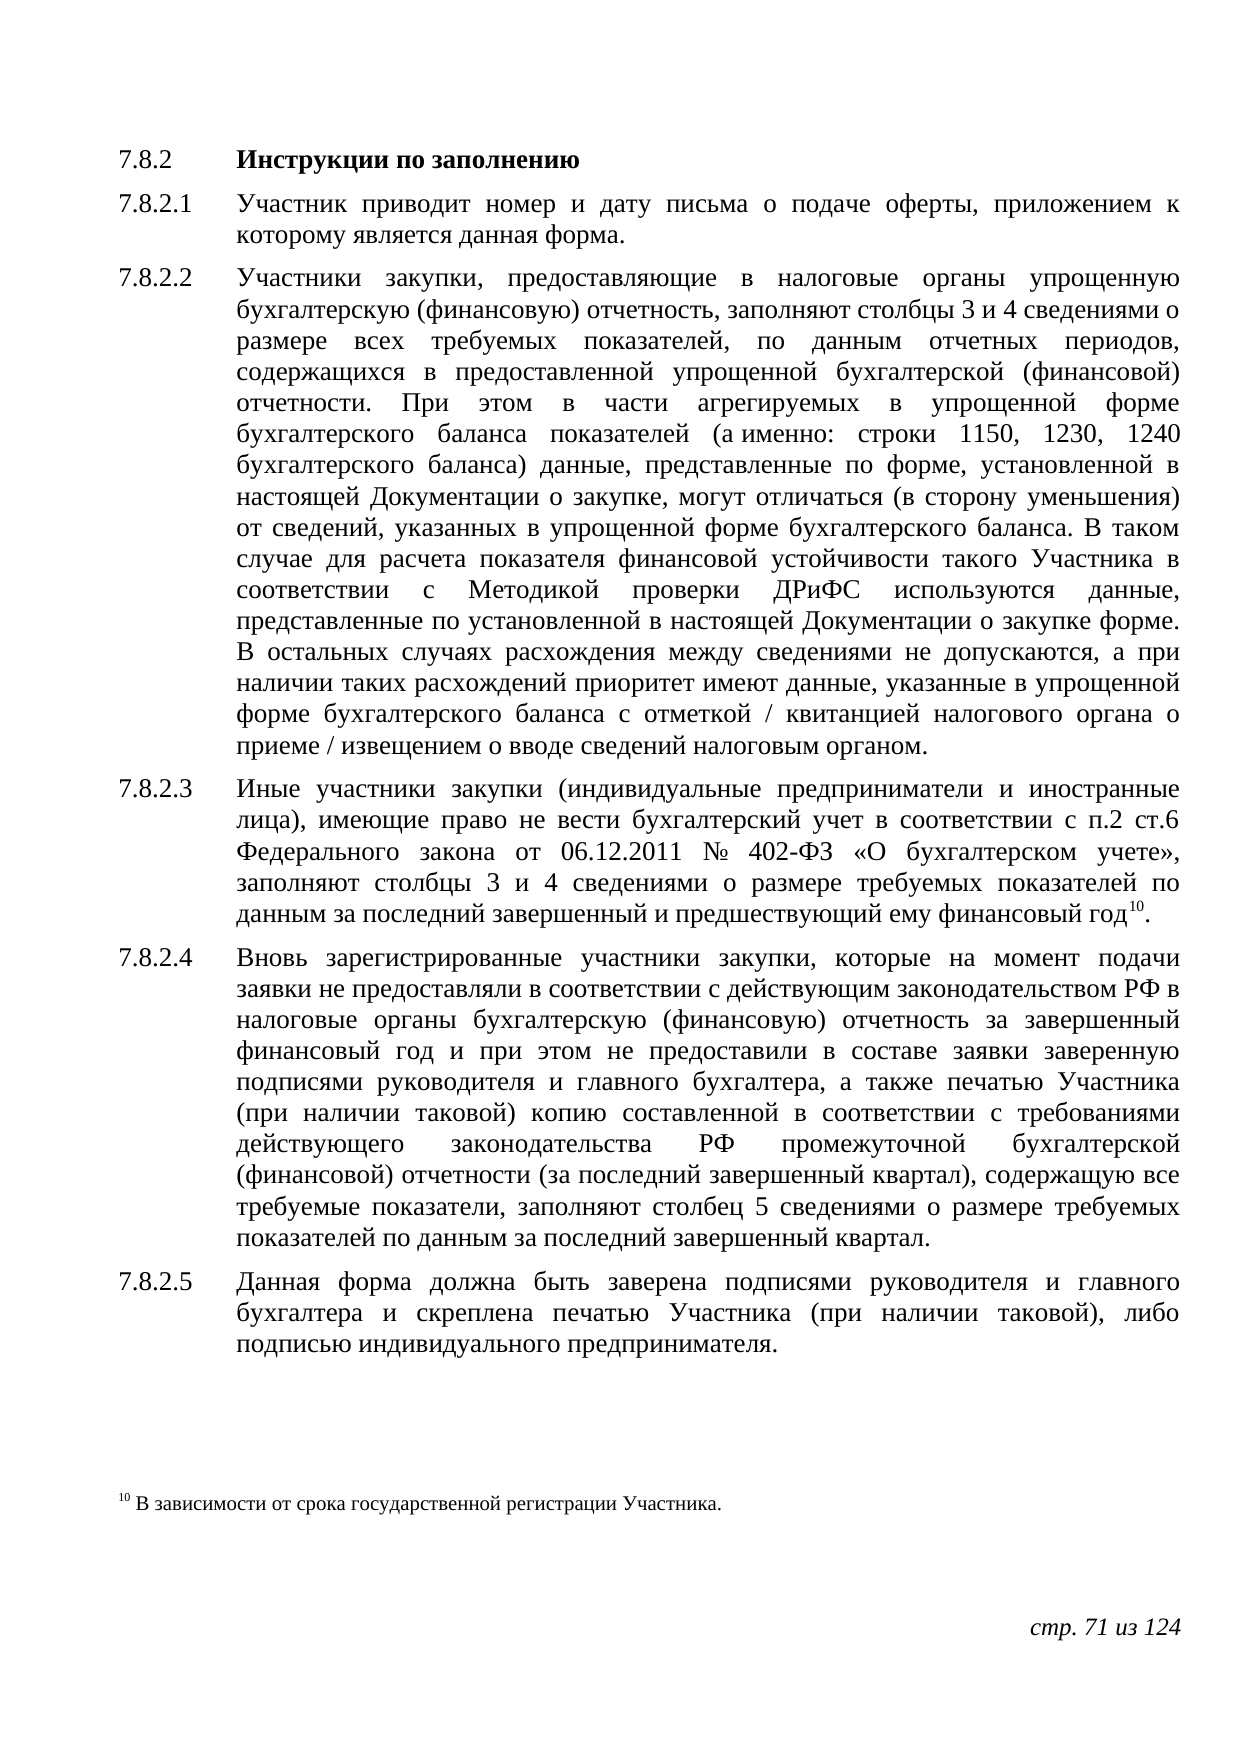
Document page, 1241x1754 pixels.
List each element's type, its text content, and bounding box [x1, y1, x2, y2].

text Участники закупки, предоставляющие в налоговые органы упрощенную бухгалтерскую (финансовую) отчетность, заполняют столбцы 3 и 4 сведениями о размере всех требуемых показателей, по данным отчетных периодов, содержащихся в предоставленной упрощенной бухгалтерской (финансовой) отчетности. При этом в части агрегируемых в упрощенной форме бухгалтерского баланса показателей (а именно: строки 1150, 1230, 1240 бухгалтерского баланса) данные, представленные по форме, установленной в настоящей Документации о закупке, могут отличаться (в сторону уменьшения) от сведений, указанных в упрощенной форме бухгалтерского баланса. В таком случае для расчета показателя финансовой устойчивости такого Участника в соответствии с Методикой проверки ДРиФС используются данные, представленные по установленной в настоящей Документации о закупке форме. В остальных случаях расхождения между сведениями не допускаются, а при наличии таких расхождений приоритет имеют данные, указанные в упрощенной форме бухгалтерского баланса с отметкой / квитанцией налогового органа о приеме / извещением о вводе сведений налоговым органом. [118, 262, 1181, 760]
text Данная форма должна быть заверена подписями руководителя и главного бухгалтера и скреплена печатью Участника (при наличии таковой), либо подписью индивидуального предпринимателя. [118, 1264, 1181, 1358]
text Вновь зарегистрированные участники закупки, которые на момент подачи заявки не предоставляли в соответствии с действующим законодательством РФ в налоговые органы бухгалтерскую (финансовую) отчетность за завершенный финансовый год и при этом не предоставили в составе заявки заверенную подписями руководителя и главного бухгалтера, а также печатью Участника (при наличии таковой) копию составленной в соответствии с требованиями действующего законодательства РФ промежуточной бухгалтерской (финансовой) отчетности (за последний завершенный квартал), содержащую все требуемые показатели, заполняют столбец 5 сведениями о размере требуемых показателей по данным за последний завершенный квартал. [118, 941, 1181, 1252]
text Инструкции по заполнению [118, 143, 1181, 174]
text Иные участники закупки (индивидуальные предприниматели и иностранные лица), имеющие право не вести бухгалтерский учет в соответствии с п.2 ст.6 Федерального закона от 06.12.2011 № 402-ФЗ «О бухгалтерском учете», заполняют столбцы 3 и 4 сведениями о размере требуемых показателей по данным за последний завершенный и предшествующий ему финансовый год. [118, 772, 1181, 928]
text Участник приводит номер и дату письма о подаче оферты, приложением к которому является данная форма. [118, 187, 1181, 249]
